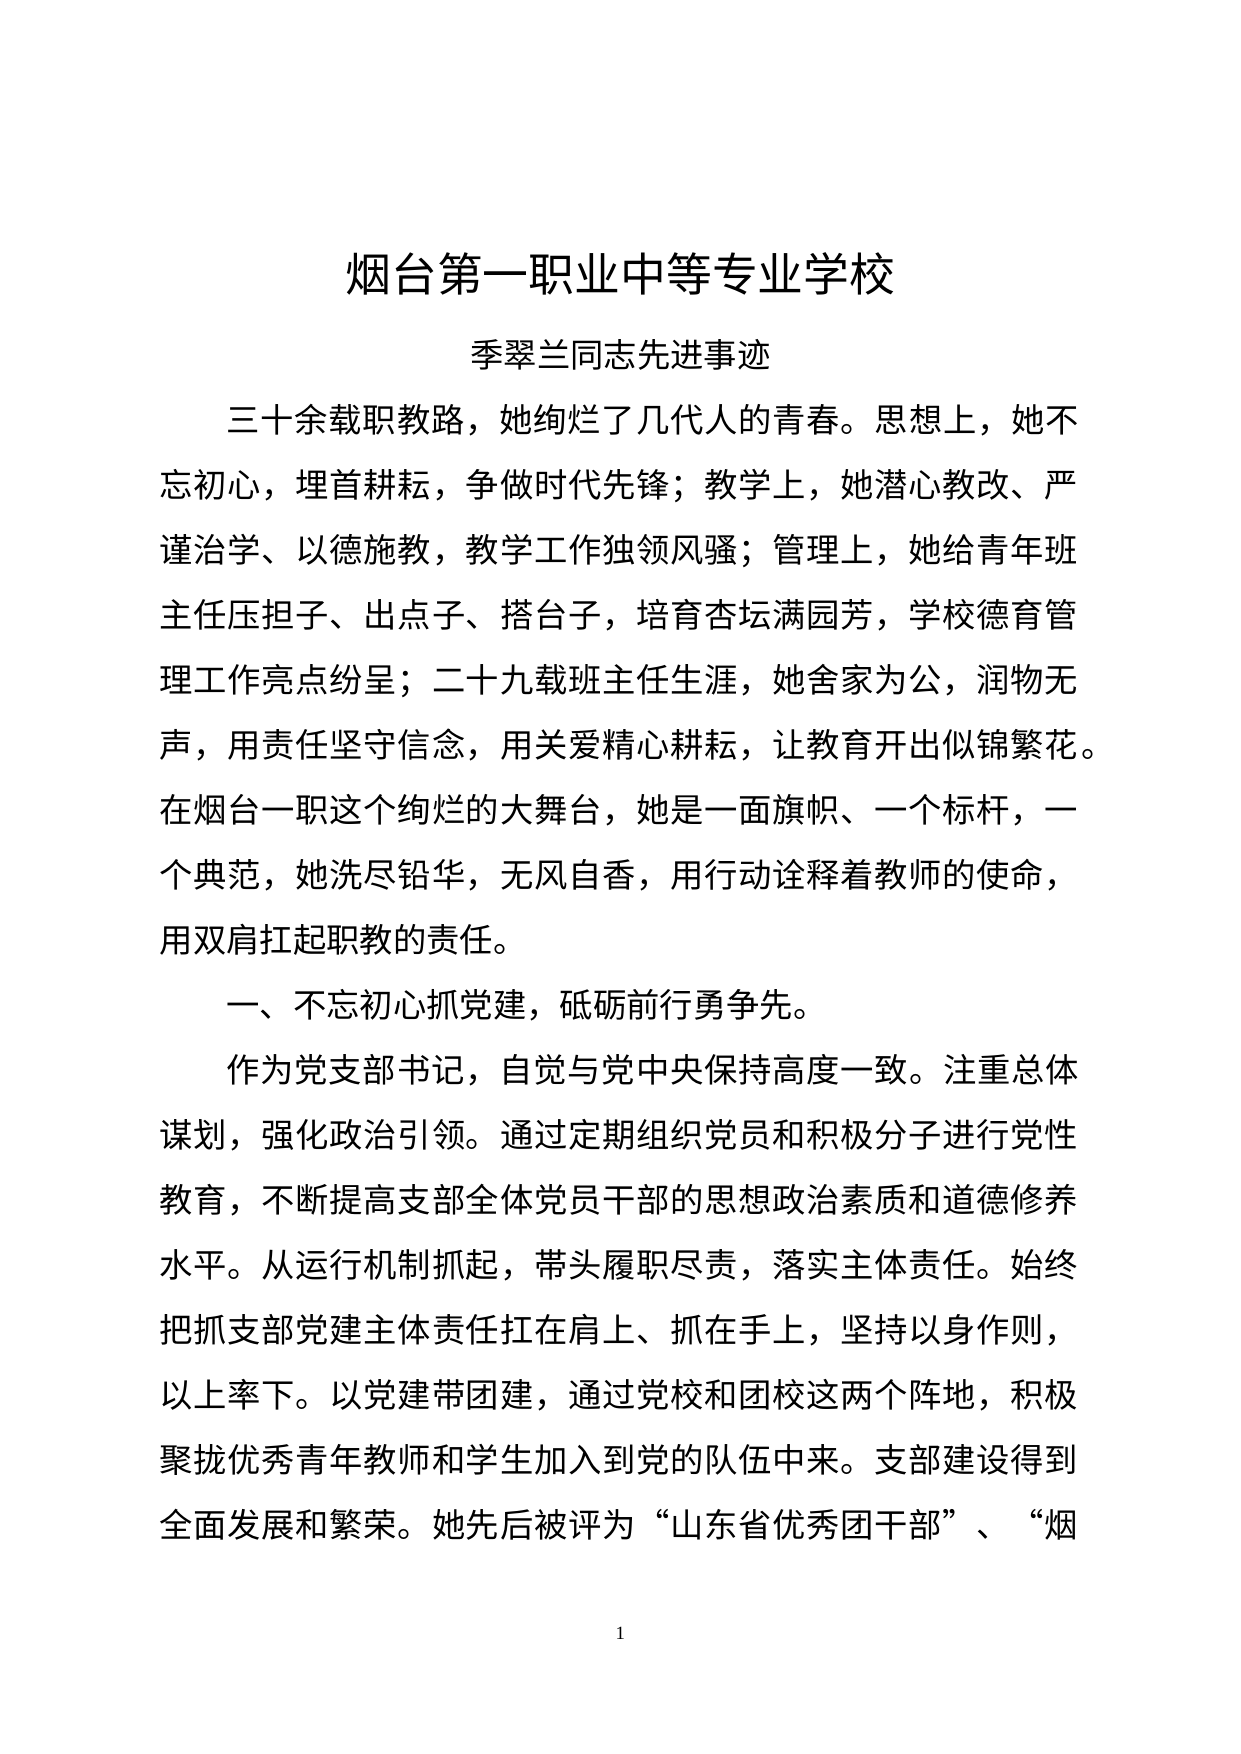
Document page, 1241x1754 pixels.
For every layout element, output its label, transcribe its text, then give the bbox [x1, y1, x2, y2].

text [159, 1035, 1081, 1555]
text 烟台第一职业中等专业学校 [159, 222, 1081, 320]
text 季翠兰同志先进事迹 [159, 320, 1081, 385]
text 一、不忘初心抓党建，砥砺前行勇争先。 [159, 970, 1081, 1035]
text 三十余载职教路，她绚烂了几代人的青春。思想上，她不忘初心，埋首耕耘，争做时代先锋；教学上，她潜心教改、严谨治学、以德施教，教学工作独领风骚；管理上，她给青年班主任压担子、出点子、搭台子，培育杏坛满园芳，学校德育管理工作亮点纷呈；二十九载班主任生涯，她舍家为公，润物无声，用责任坚守信念，用关爱精心耕耘，让教育开出似锦繁花。在烟台一职这个绚烂的大舞台，她是一面旗帜、一个标杆，一个典范，她洗尽铅华，无风自香，用行动诠释着教师的使命，用双肩扛起职教的责任。 [159, 385, 1081, 970]
